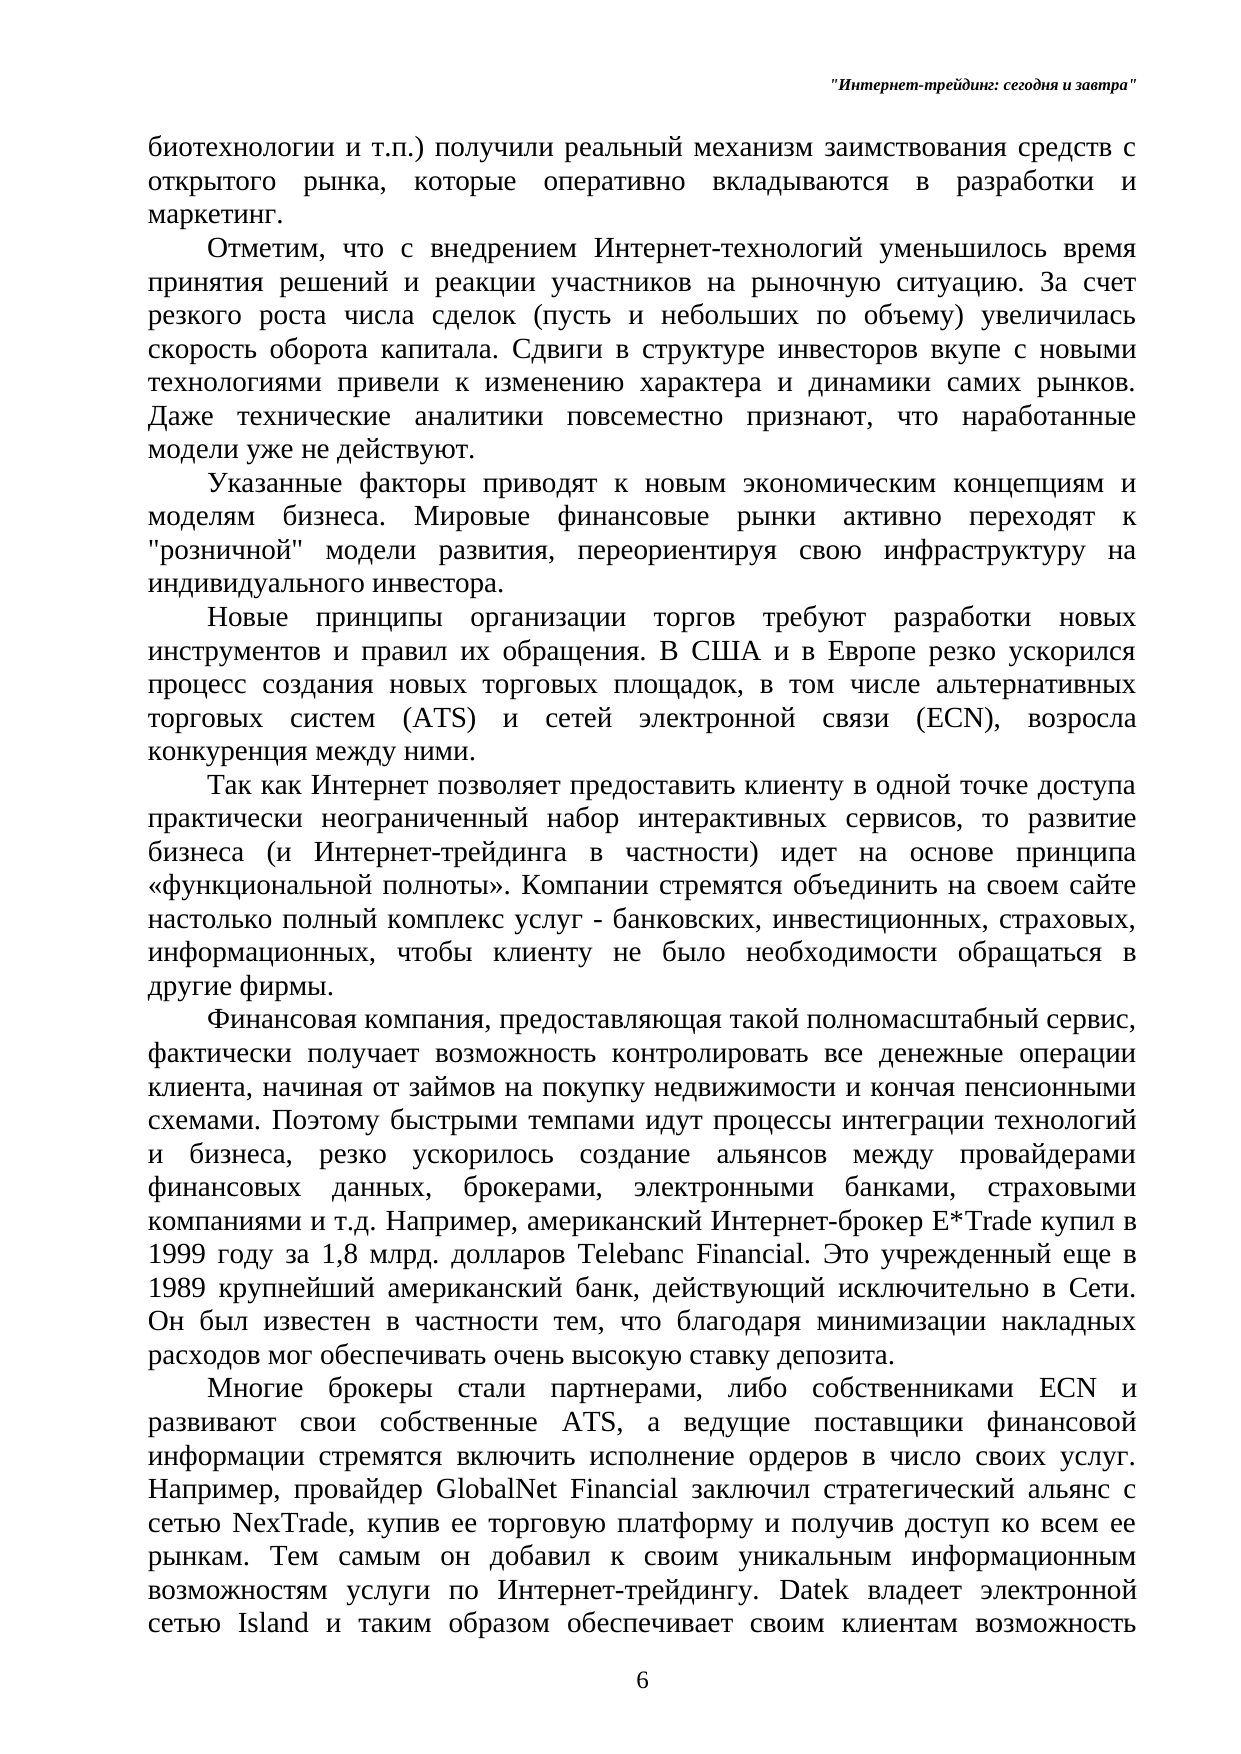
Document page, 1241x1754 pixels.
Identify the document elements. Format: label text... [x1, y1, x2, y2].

text Так как Интернет позволяет предоставить клиенту в одной точке доступа практически неограниченный набор интерактивных сервисов, то развитие бизнеса (и Интернет-трейдинга в частности) идет на основе принципа «функциональной полноты». Компании стремятся объединить на своем сайте настолько полный комплекс услуг - банковских, инвестиционных, страховых, информационных, чтобы клиенту не было необходимости обращаться в другие фирмы. [148, 767, 1137, 1002]
text Новые принципы организации торгов требуют разработки новых инструментов и правил их обращения. В США и в Европе резко ускорился процесс создания новых торговых площадок, в том числе альтернативных торговых систем (ATS) и сетей электронной связи (ECN), возросла конкуренция между ними. [148, 599, 1137, 767]
text Финансовая компания, предоставляющая такой полномасштабный сервис, фактически получает возможность контролировать все денежные операции клиента, начиная от займов на покупку недвижимости и кончая пенсионными схемами. Поэтому быстрыми темпами идут процессы интеграции технологий и бизнеса, резко ускорилось создание альянсов между провайдерами финансовых данных, брокерами, электронными банками, страховыми компаниями и т.д. Например, американский Интернет-брокер Е*Trade купил в 1999 году за 1,8 млрд. долларов Telebanc Financial. Это учрежденный еще в 1989 крупнейший американский банк, действующий исключительно в Сети. Он был известен в частности тем, что благодаря минимизации накладных расходов мог обеспечивать очень высокую ставку депозита. [148, 1002, 1137, 1371]
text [148, 130, 1137, 230]
text Указанные факторы приводят к новым экономическим концепциям и моделям бизнеса. Мировые финансовые рынки активно переходят к "розничной" модели развития, переориентируя свою инфраструктуру на индивидуального инвестора. [148, 465, 1137, 599]
text Отметим, что с внедрением Интернет-технологий уменьшилось время принятия решений и реакции участников на рыночную ситуацию. За счет резкого роста числа сделок (пусть и небольших по объему) увеличилась скорость оборота капитала. Сдвиги в структуре инвесторов вкупе с новыми технологиями привели к изменению характера и динамики самих рынков. Даже технические аналитики повсеместно признают, что наработанные модели уже не действуют. [148, 230, 1137, 465]
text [148, 1371, 1137, 1639]
